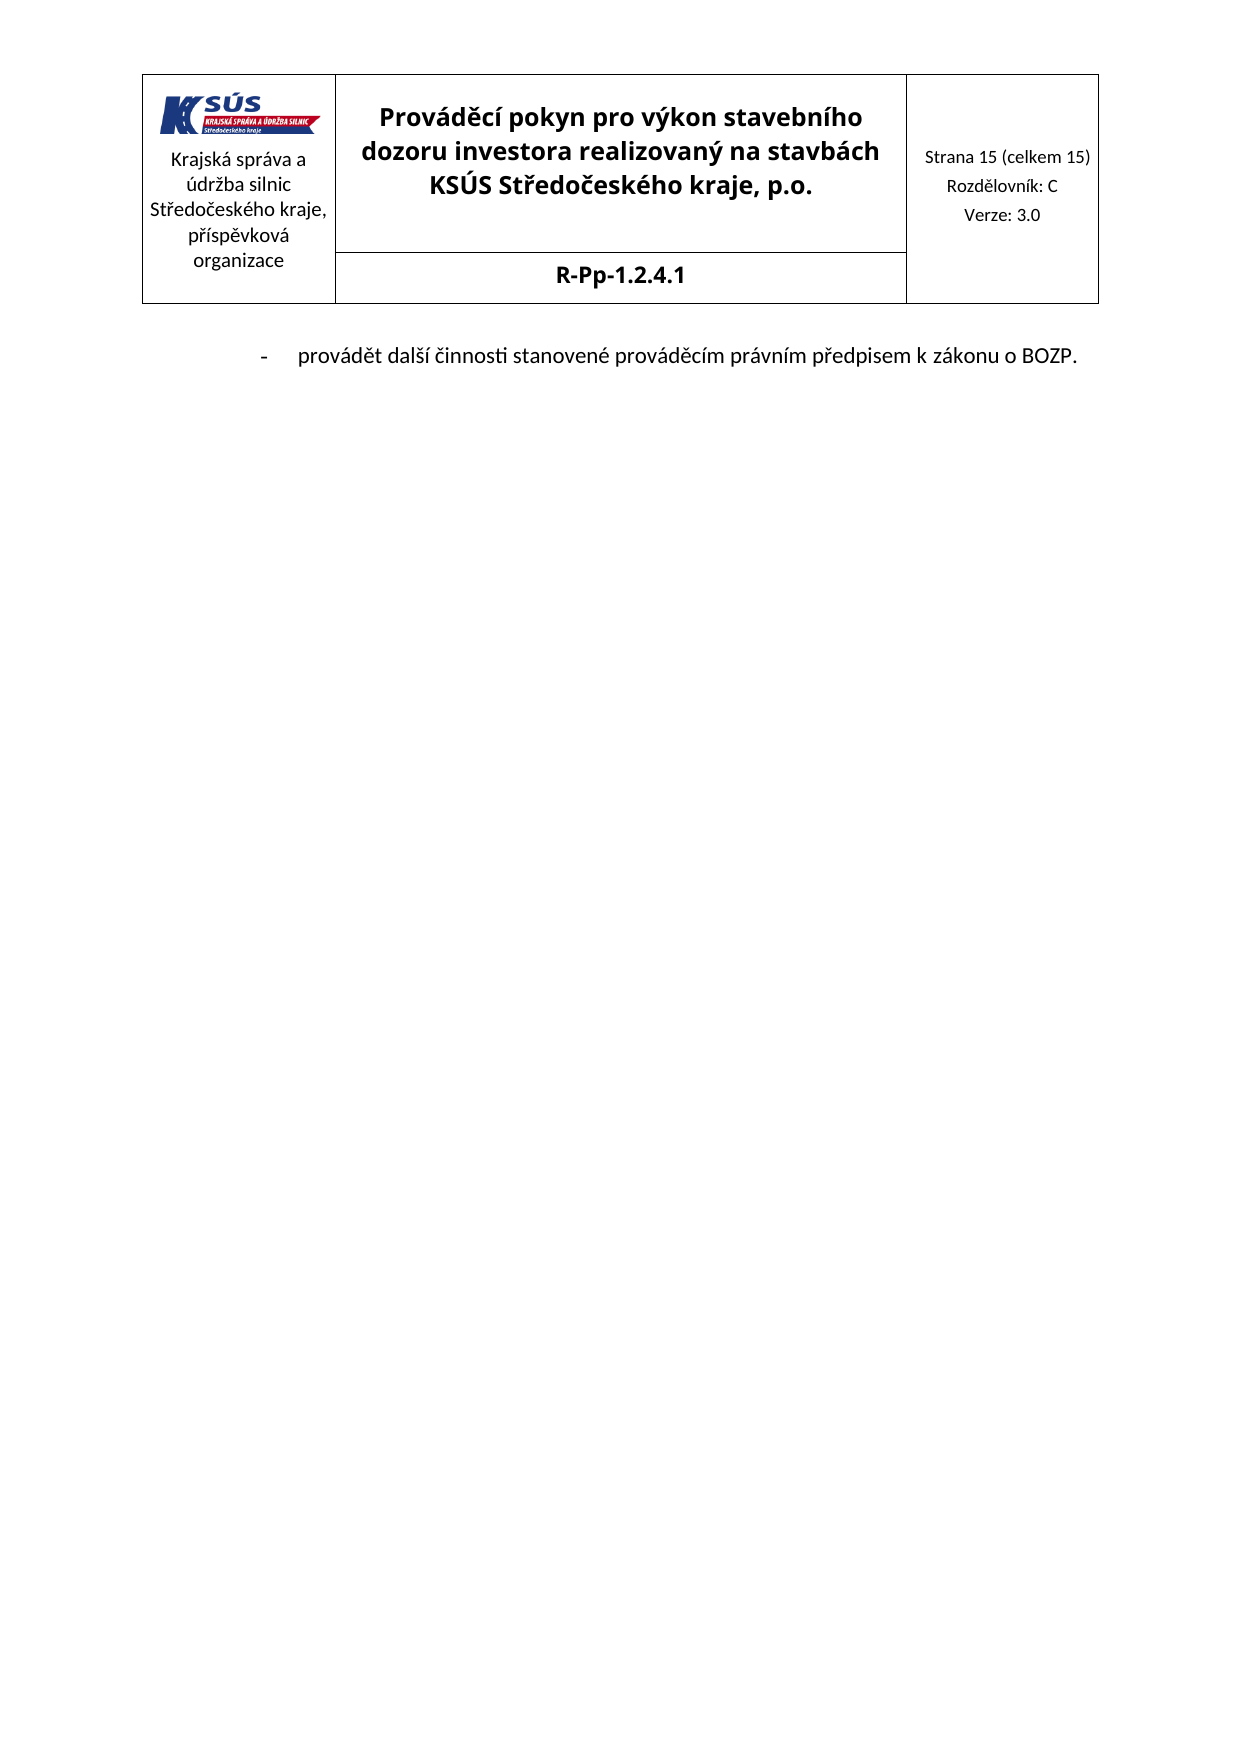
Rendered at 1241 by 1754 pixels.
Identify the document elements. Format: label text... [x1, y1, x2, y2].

picture [156, 92, 321, 134]
list provádět další činnosti stanovené prováděcím právním předpisem k zákonu o BOZP. [260, 342, 1093, 369]
